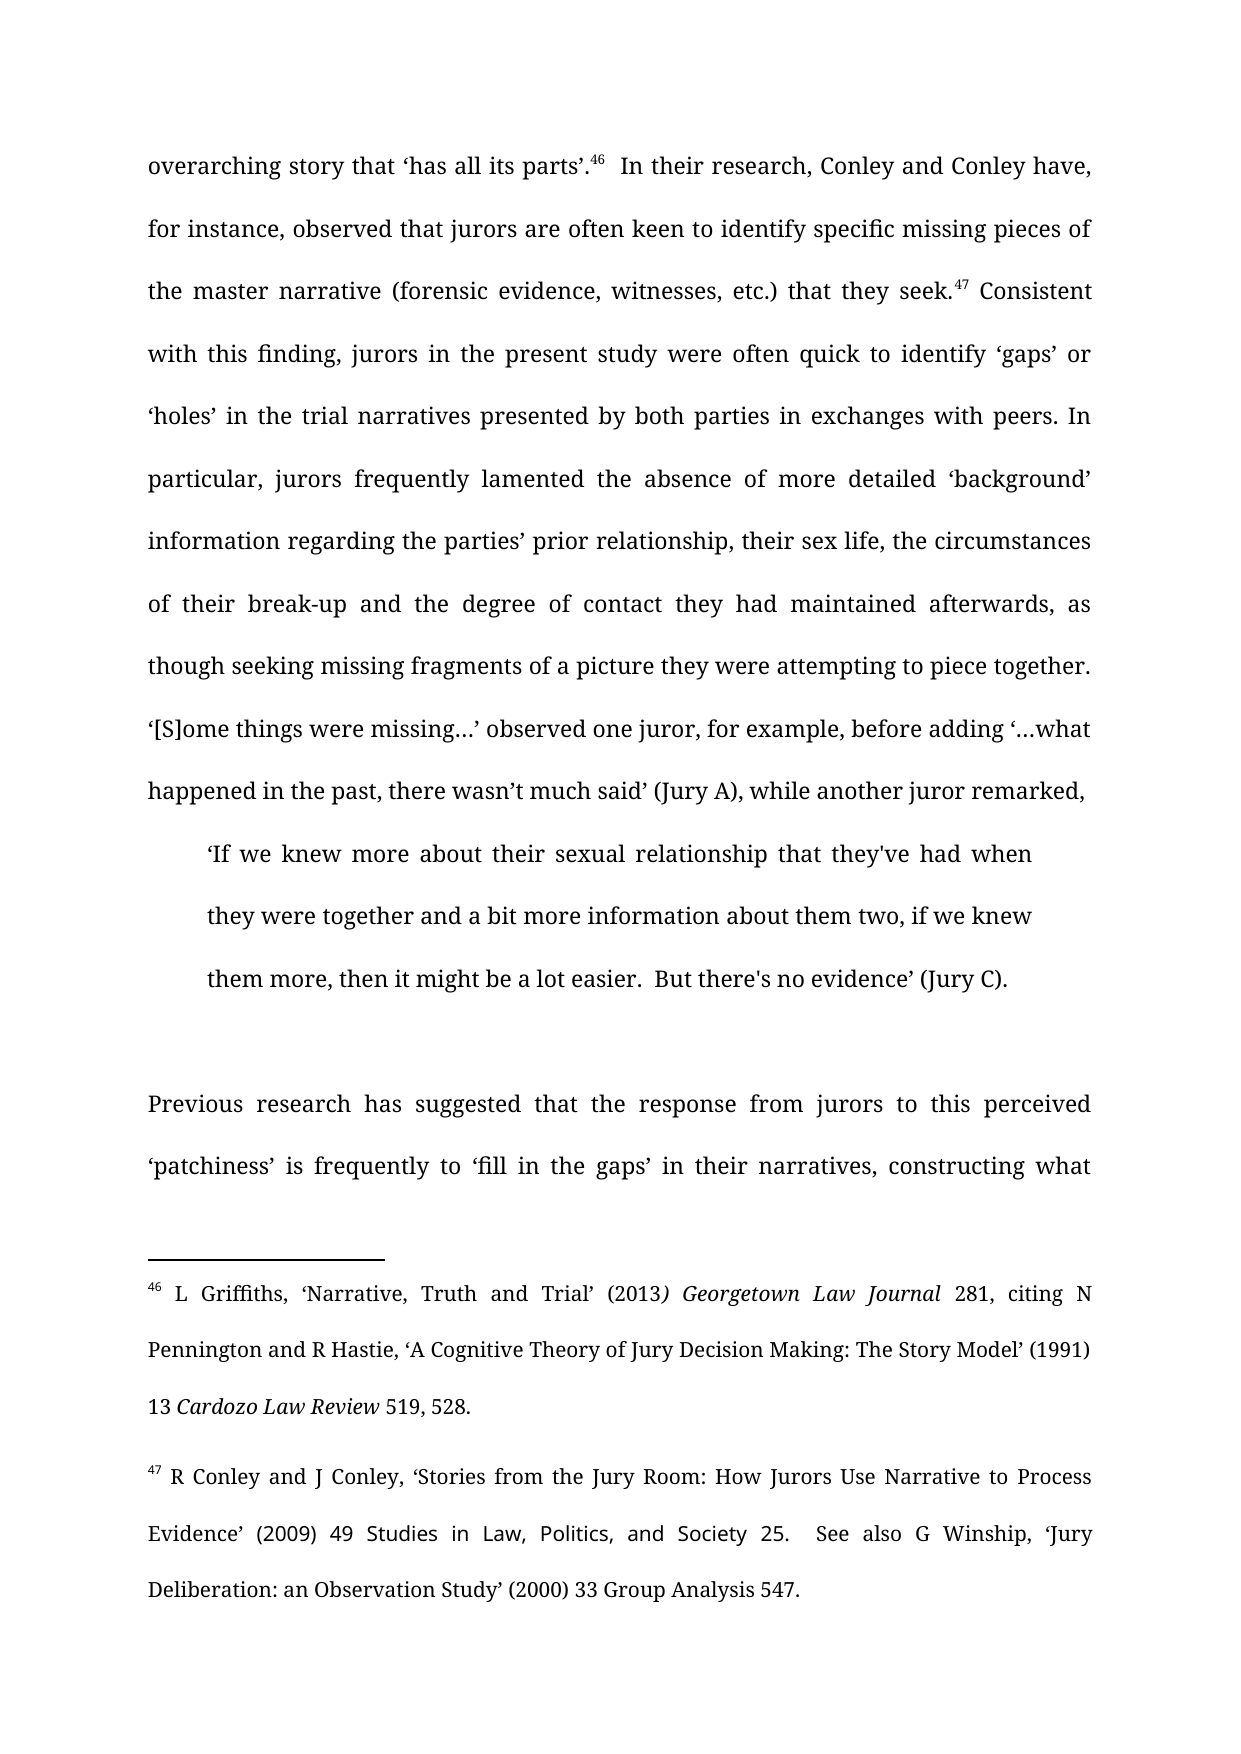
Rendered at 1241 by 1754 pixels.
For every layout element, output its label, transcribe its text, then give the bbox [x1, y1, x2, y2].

text When jurors work collaboratively to reach a verdict, as discussed above, they pursue a compelling and plausible narrative that corresponds to their shared common sense and personal experiences / expectations; but in order to support a verdict decision confidently, jurors are also driven to uncover a complete account of events – an overarching story that ‘has all its parts’. In their research, Conley and Conley have, for instance, observed that jurors are often keen to identify specific missing pieces of the master narrative (forensic evidence, witnesses, etc.) that they seek. Consistent with this finding, jurors in the present study were often quick to identify ‘gaps’ or ‘holes’ in the trial narratives presented by both parties in exchanges with peers. In particular, jurors frequently lamented the absence of more detailed ‘background’ information regarding the parties’ prior relationship, their sex life, the circumstances of their break-up and the degree of contact they had maintained afterwards, as though seeking missing fragments of a picture they were attempting to piece together. ‘[S]ome things were missing…’ observed one juror, for example, before adding ‘…what happened in the past, there wasn’t much said’ (Jury A), while another juror remarked, [148, 150, 1092, 806]
text Previous research has suggested that the response from jurors to this perceived ‘patchiness’ is frequently to ‘fill in the gaps’ in their narratives, constructing what Conley and Conley refer to as ‘powerful hypothetical mini-narratives’ that ‘extend the discussion beyond what did happen by telling a story about what could have happened’. Though often based on tenuous foundations, these creative embellishments by jurors can have a profound impact upon the tone and direction of deliberations, being received gratefully by peers who are similarly in pursuit of a more complete narrative and becoming accepted into the ‘true’ version of events without further complication. Indeed, as Conley and Conley observe, while ‘in the short term, these hypothetical past worlds are offered as a basis for evaluating the particular pieces of evidence that are being considered’, ‘in the long term, they may play a vital cumulative role in developing a metanarrative that will frame the verdict’. [148, 1087, 1092, 1181]
text ‘If we knew more about their sexual relationship that they've had when they were together and a bit more information about them two, if we knew them more, then it might be a lot easier. But there's no evidence’ (Jury C). [207, 837, 1033, 994]
